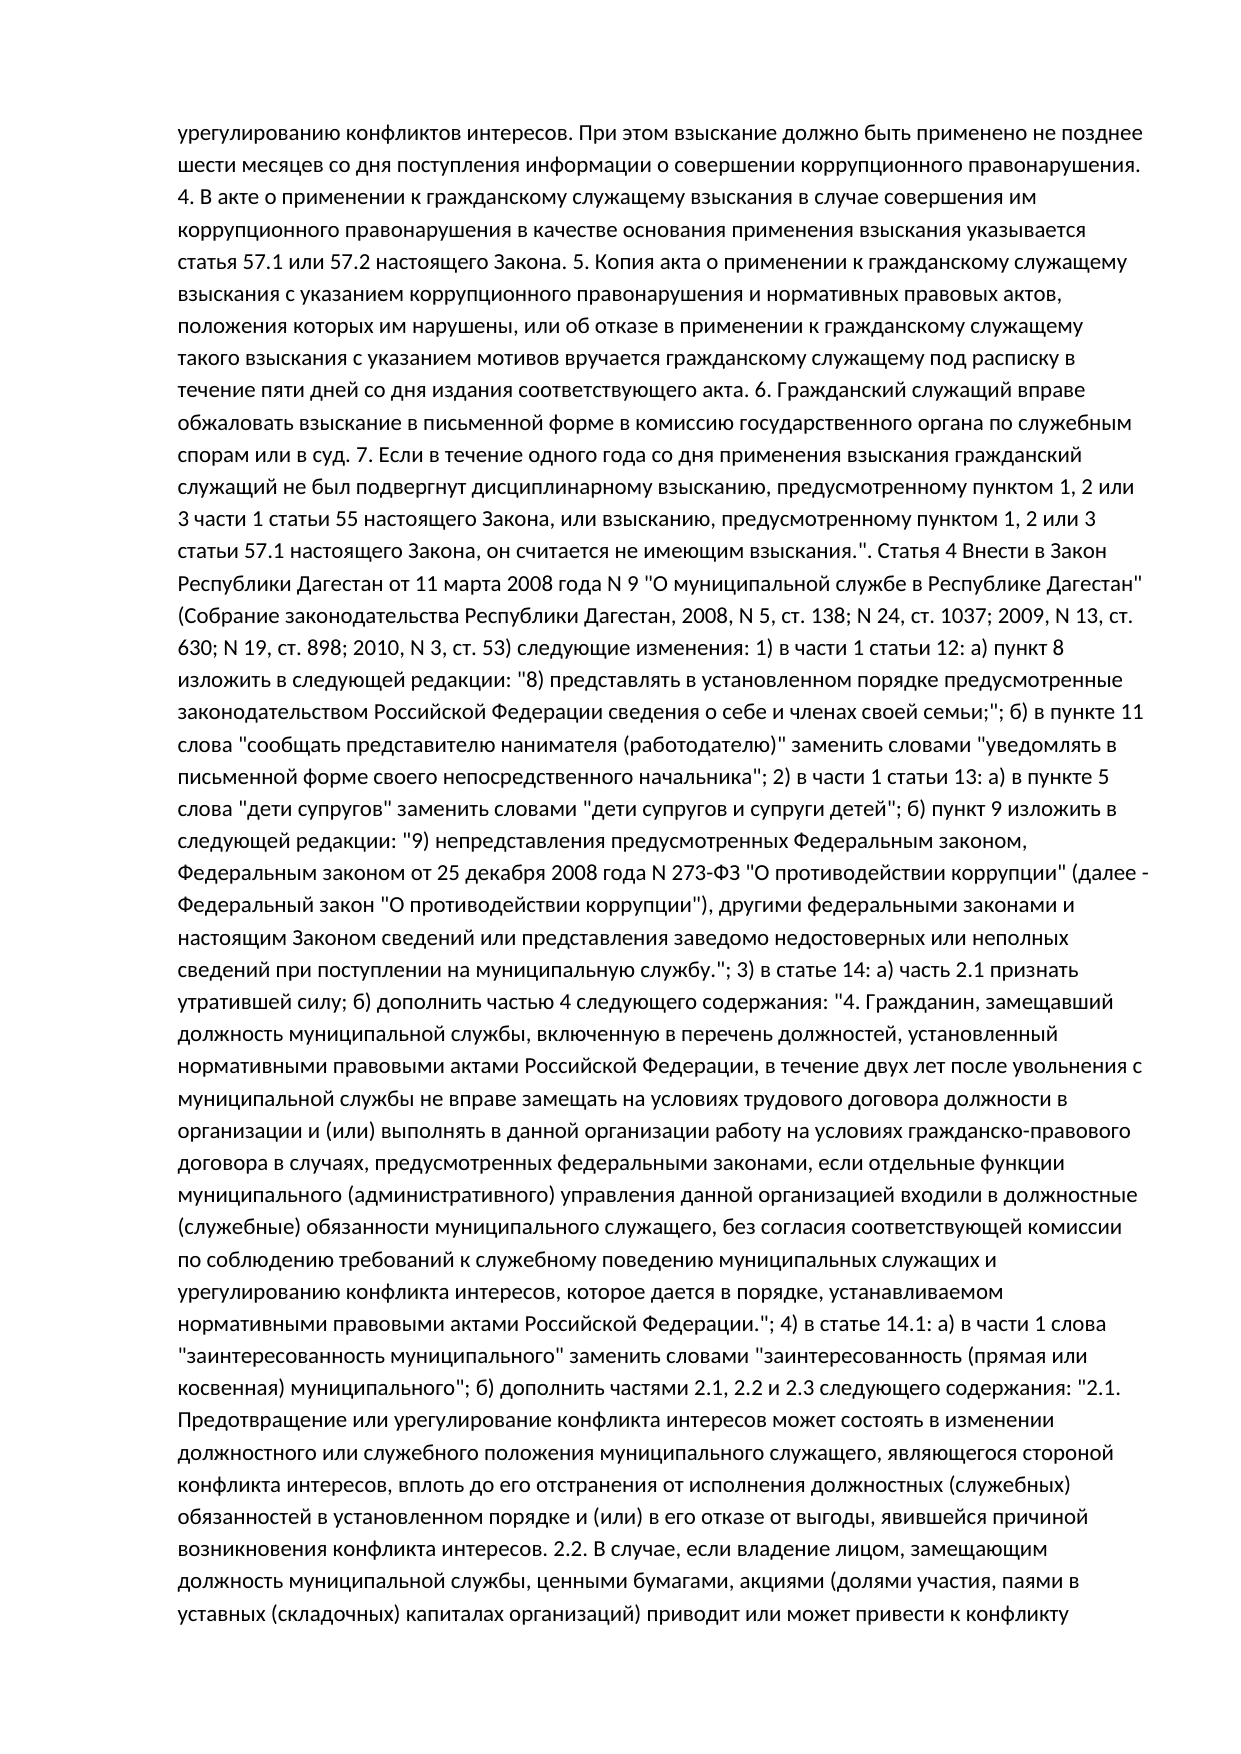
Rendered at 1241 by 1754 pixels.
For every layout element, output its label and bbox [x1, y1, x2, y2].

text [177, 118, 1152, 1627]
